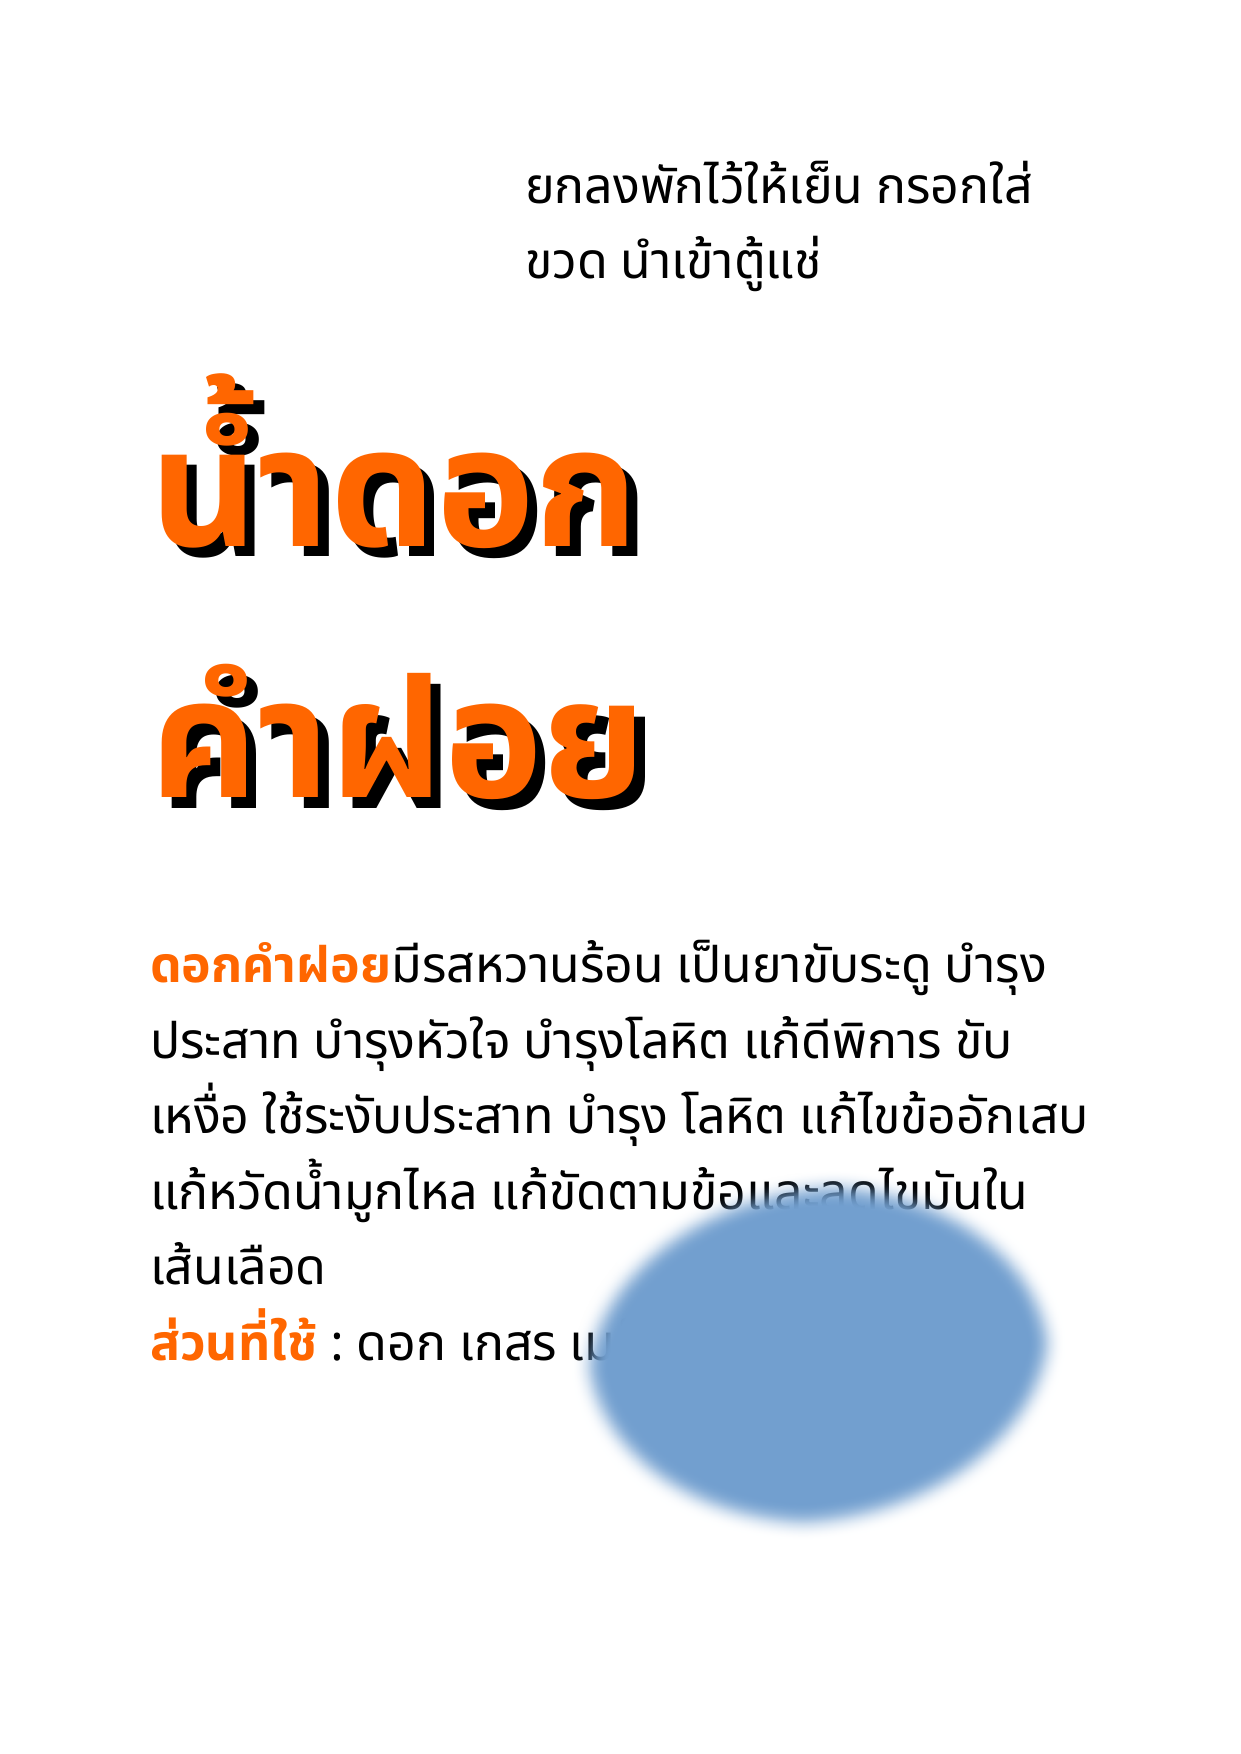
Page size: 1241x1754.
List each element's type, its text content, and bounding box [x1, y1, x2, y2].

text ดอกคำฝอยมีรสหวานร้อน เป็นยาขับระดู บำรุง ประสาท บำรุงหัวใจ บำรุงโลหิต แก้ดีพิการ ขับเหงื่อ ใช้ระงับประสาท บำรุง โลหิต แก้ไขข้ออักเสบ แก้หวัดน้ำมูกไหล แก้ขัดตามข้อและลดไขมันในเส้นเลือด ส่วนที่ใช้ : ดอก เกสร เมล็ด น้ำมันจากเมล็ด [150, 873, 1090, 1383]
text น้ำดอกคำฝอย [150, 369, 1090, 873]
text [525, 150, 1090, 301]
